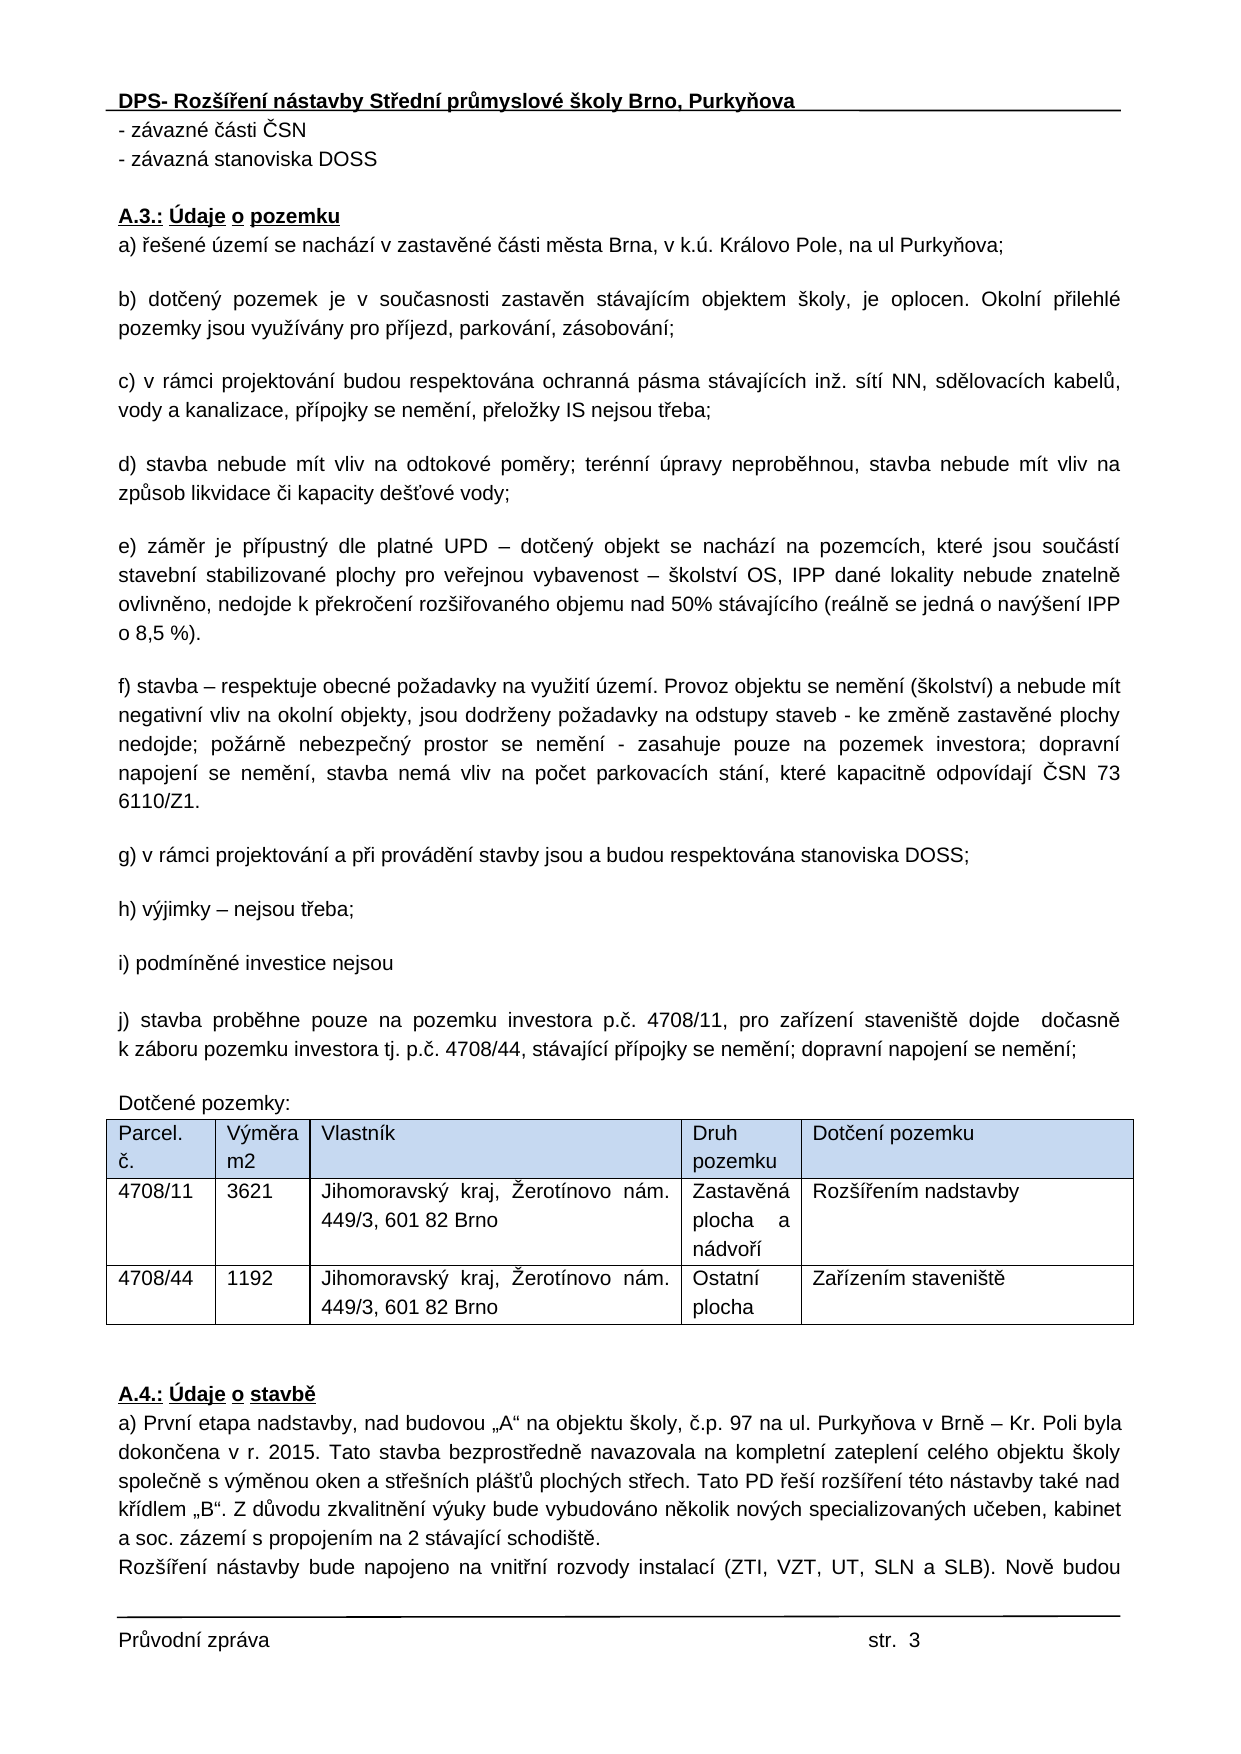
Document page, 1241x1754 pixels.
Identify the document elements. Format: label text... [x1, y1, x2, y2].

text - závazná stanoviska DOSS [118, 147, 1122, 171]
text e) záměr je přípustný dle platné UPD – dotčený objekt se nachází na pozemcích, které jsou součástí stavební stabilizované plochy pro veřejnou vybavenost – školství OS, IPP dané lokality nebude znatelně ovlivněno, nedojde k překročení rozšiřovaného objemu nad 50% stávajícího (reálně se jedná o navýšení IPP o 8,5 %). [118, 534, 1122, 644]
text a) První etapa nadstavby, nad budovou „A“ na objektu školy, č.p. 97 na ul. Purkyňova v Brně – Kr. Poli byla dokončena v r. 2015. Tato stavba bezprostředně navazovala na kompletní zateplení celého objektu školy společně s výměnou oken a střešních plášťů plochých střech. Tato PD řeší rozšíření této nástavby také nad křídlem „B“. Z důvodu zkvalitnění výuky bude vybudováno několik nových specializovaných učeben, kabinet a soc. zázemí s propojením na 2 stávající schodiště. [118, 1411, 1122, 1550]
table_cell 1192 [216, 1266, 309, 1324]
table_cell 4708/44 [107, 1266, 215, 1324]
text A.3.: Údaje o pozemku [118, 204, 1122, 228]
text g) v rámci projektování a při provádění stavby jsou a budou respektována stanoviska DOSS; [118, 843, 1122, 867]
table_cell Jihomoravský kraj, Žerotínovo nám. 449/3, 601 82 Brno [311, 1266, 681, 1324]
table_cell Zařízením staveniště [802, 1266, 1133, 1324]
table_header Druh pozemku [682, 1120, 801, 1178]
table_header Parcel. č. [107, 1120, 215, 1178]
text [118, 1555, 1122, 1579]
table_cell Jihomoravský kraj, Žerotínovo nám. 449/3, 601 82 Brno [311, 1179, 681, 1265]
text i) podmíněné investice nejsou [118, 951, 1122, 974]
text b) dotčený pozemek je v současnosti zastavěn stávajícím objektem školy, je oplocen. Okolní přilehlé pozemky jsou využívány pro příjezd, parkování, zásobování; [118, 287, 1122, 339]
table_cell 3621 [216, 1179, 309, 1265]
text a) řešené území se nachází v zastavěné části města Brna, v k.ú. Královo Pole, na ul Purkyňova; [118, 233, 1122, 257]
table_cell Ostatní plocha [682, 1266, 801, 1324]
table_cell 4708/11 [107, 1179, 215, 1265]
text - závazné části ČSN [118, 118, 1122, 142]
table_header Výměra m2 [216, 1120, 309, 1178]
text f) stavba – respektuje obecné požadavky na využití území. Provoz objektu se nemění (školství) a nebude mít negativní vliv na okolní objekty, jsou dodrženy požadavky na odstupy staveb - ke změně zastavěné plochy nedojde; požárně nebezpečný prostor se nemění - zasahuje pouze na pozemek investora; dopravní napojení se nemění, stavba nemá vliv na počet parkovacích stání, které kapacitně odpovídají ČSN 73 6110/Z1. [118, 674, 1122, 813]
text c) v rámci projektování budou respektována ochranná pásma stávajících inž. sítí NN, sdělovacích kabelů, vody a kanalizace, přípojky se nemění, přeložky IS nejsou třeba; [118, 369, 1122, 422]
text j) stavba proběhne pouze na pozemku investora p.č. 4708/11, pro zařízení staveniště dojde dočasně k záboru pozemku investora tj. p.č. 4708/44, stávající přípojky se nemění; dopravní napojení se nemění; [118, 1008, 1122, 1061]
table_header Vlastník [311, 1120, 681, 1178]
table_cell Zastavěná plocha a nádvoří [682, 1179, 801, 1265]
text h) výjimky – nejsou třeba; [118, 897, 1122, 921]
table_cell Rozšířením nadstavby [802, 1179, 1133, 1265]
text d) stavba nebude mít vliv na odtokové poměry; terénní úpravy neproběhnou, stavba nebude mít vliv na způsob likvidace či kapacity dešťové vody; [118, 452, 1122, 504]
text Dotčené pozemky: [118, 1091, 1122, 1114]
text A.4.: Údaje o stavbě [118, 1382, 1122, 1406]
table_header Dotčení pozemku [802, 1120, 1133, 1178]
